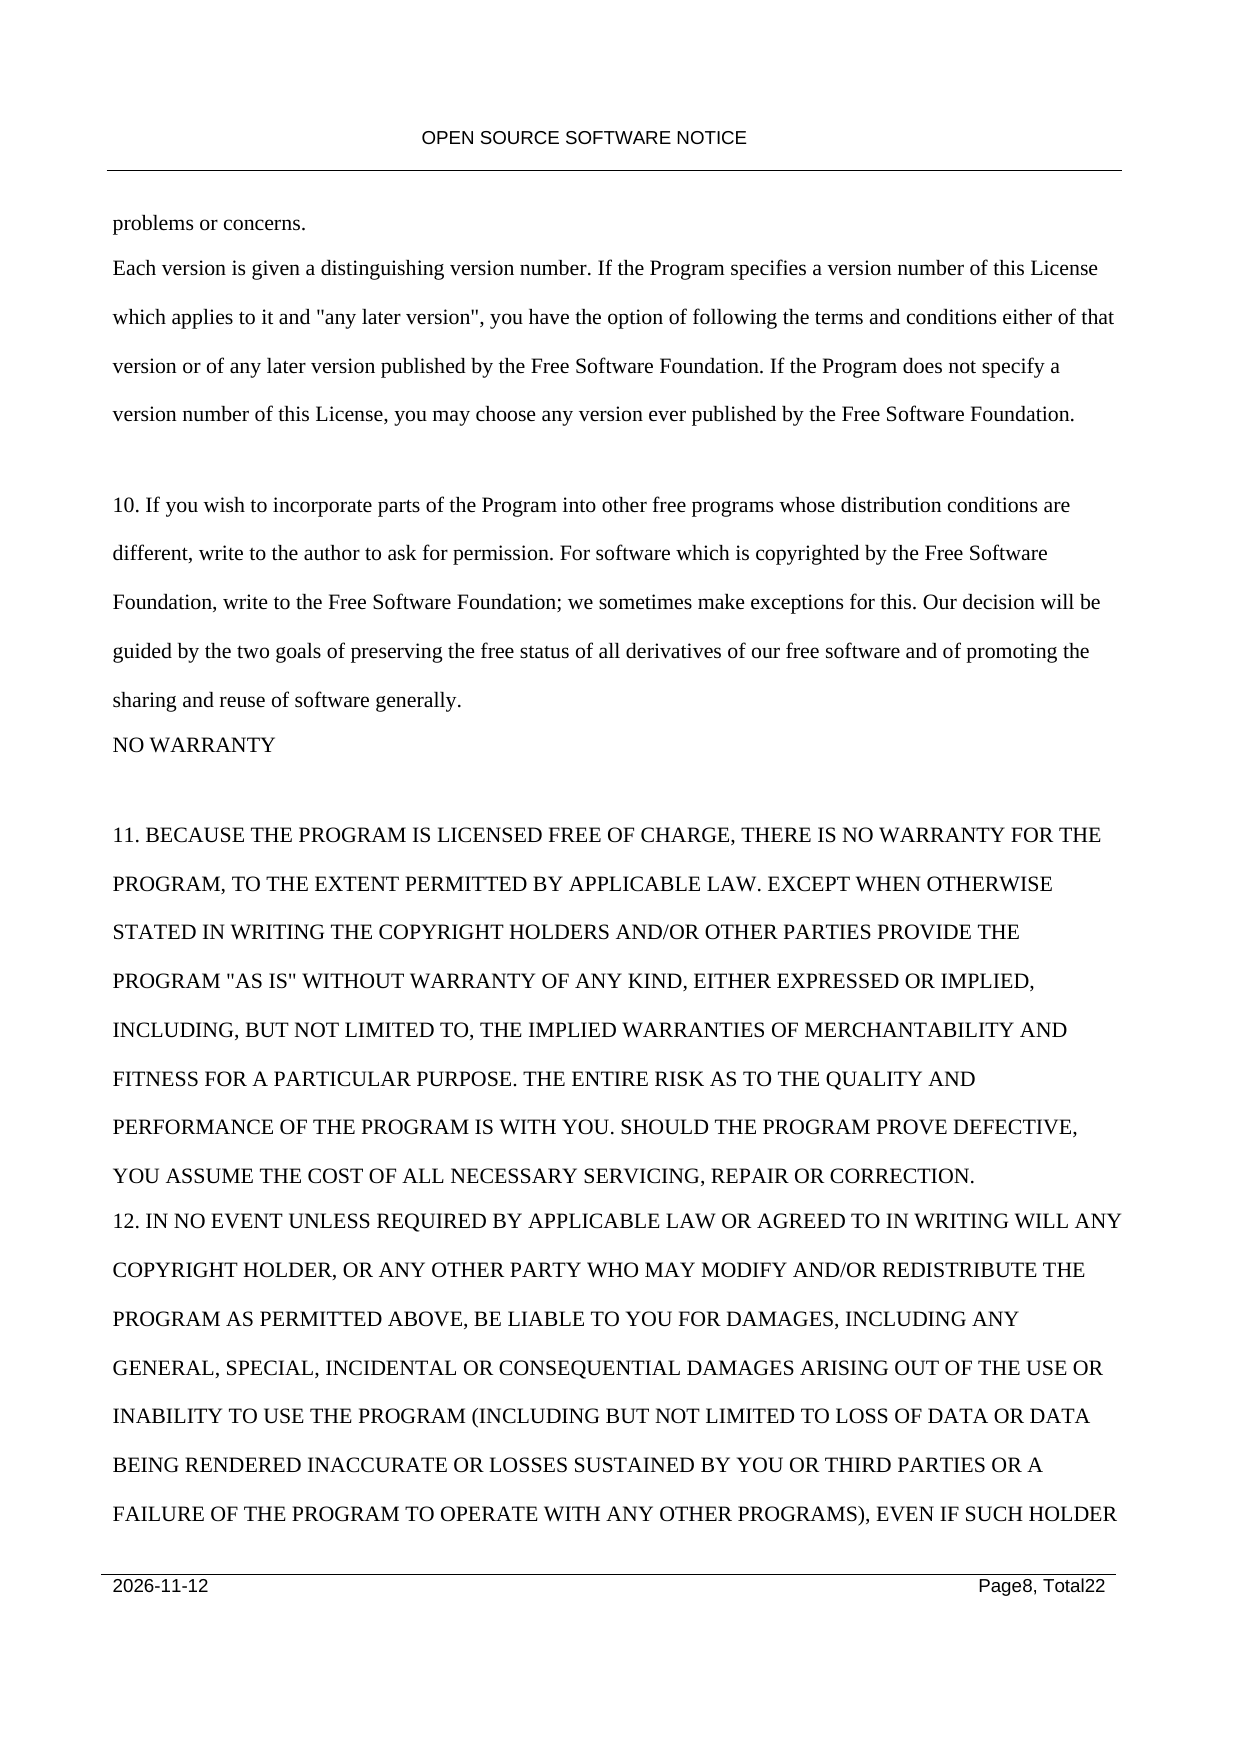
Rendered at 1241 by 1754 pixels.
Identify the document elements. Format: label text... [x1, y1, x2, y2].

text 11. BECAUSE THE PROGRAM IS LICENSED FREE OF CHARGE, THERE IS NO WARRANTY FOR THE PROGRAM, TO THE EXTENT PERMITTED BY APPLICABLE LAW. EXCEPT WHEN OTHERWISE STATED IN WRITING THE COPYRIGHT HOLDERS AND/OR OTHER PARTIES PROVIDE THE PROGRAM "AS IS" WITHOUT WARRANTY OF ANY KIND, EITHER EXPRESSED OR IMPLIED, INCLUDING, BUT NOT LIMITED TO, THE IMPLIED WARRANTIES OF MERCHANTABILITY AND FITNESS FOR A PARTICULAR PURPOSE. THE ENTIRE RISK AS TO THE QUALITY AND PERFORMANCE OF THE PROGRAM IS WITH YOU. SHOULD THE PROGRAM PROVE DEFECTIVE, YOU ASSUME THE COST OF ALL NECESSARY SERVICING, REPAIR OR CORRECTION. [112, 818, 1128, 1192]
text Each version is given a distinguishing version number. If the Program specifies a version number of this License which applies to it and "any later version", you have the option of following the terms and conditions either of that version or of any later version published by the Free Software Foundation. If the Program does not specify a version number of this License, you may choose any version ever published by the Free Software Foundation. [112, 251, 1128, 430]
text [112, 206, 1128, 239]
text 10. If you wish to incorporate parts of the Program into other free programs whose distribution conditions are different, write to the author to ask for permission. For software which is copyrighted by the Free Software Foundation, write to the Free Software Foundation; we sometimes make exceptions for this. Our decision will be guided by the two goals of preserving the free status of all derivatives of our free software and of promoting the sharing and reuse of software generally. [112, 488, 1128, 715]
text NO WARRANTY [112, 728, 1128, 761]
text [112, 1204, 1128, 1529]
